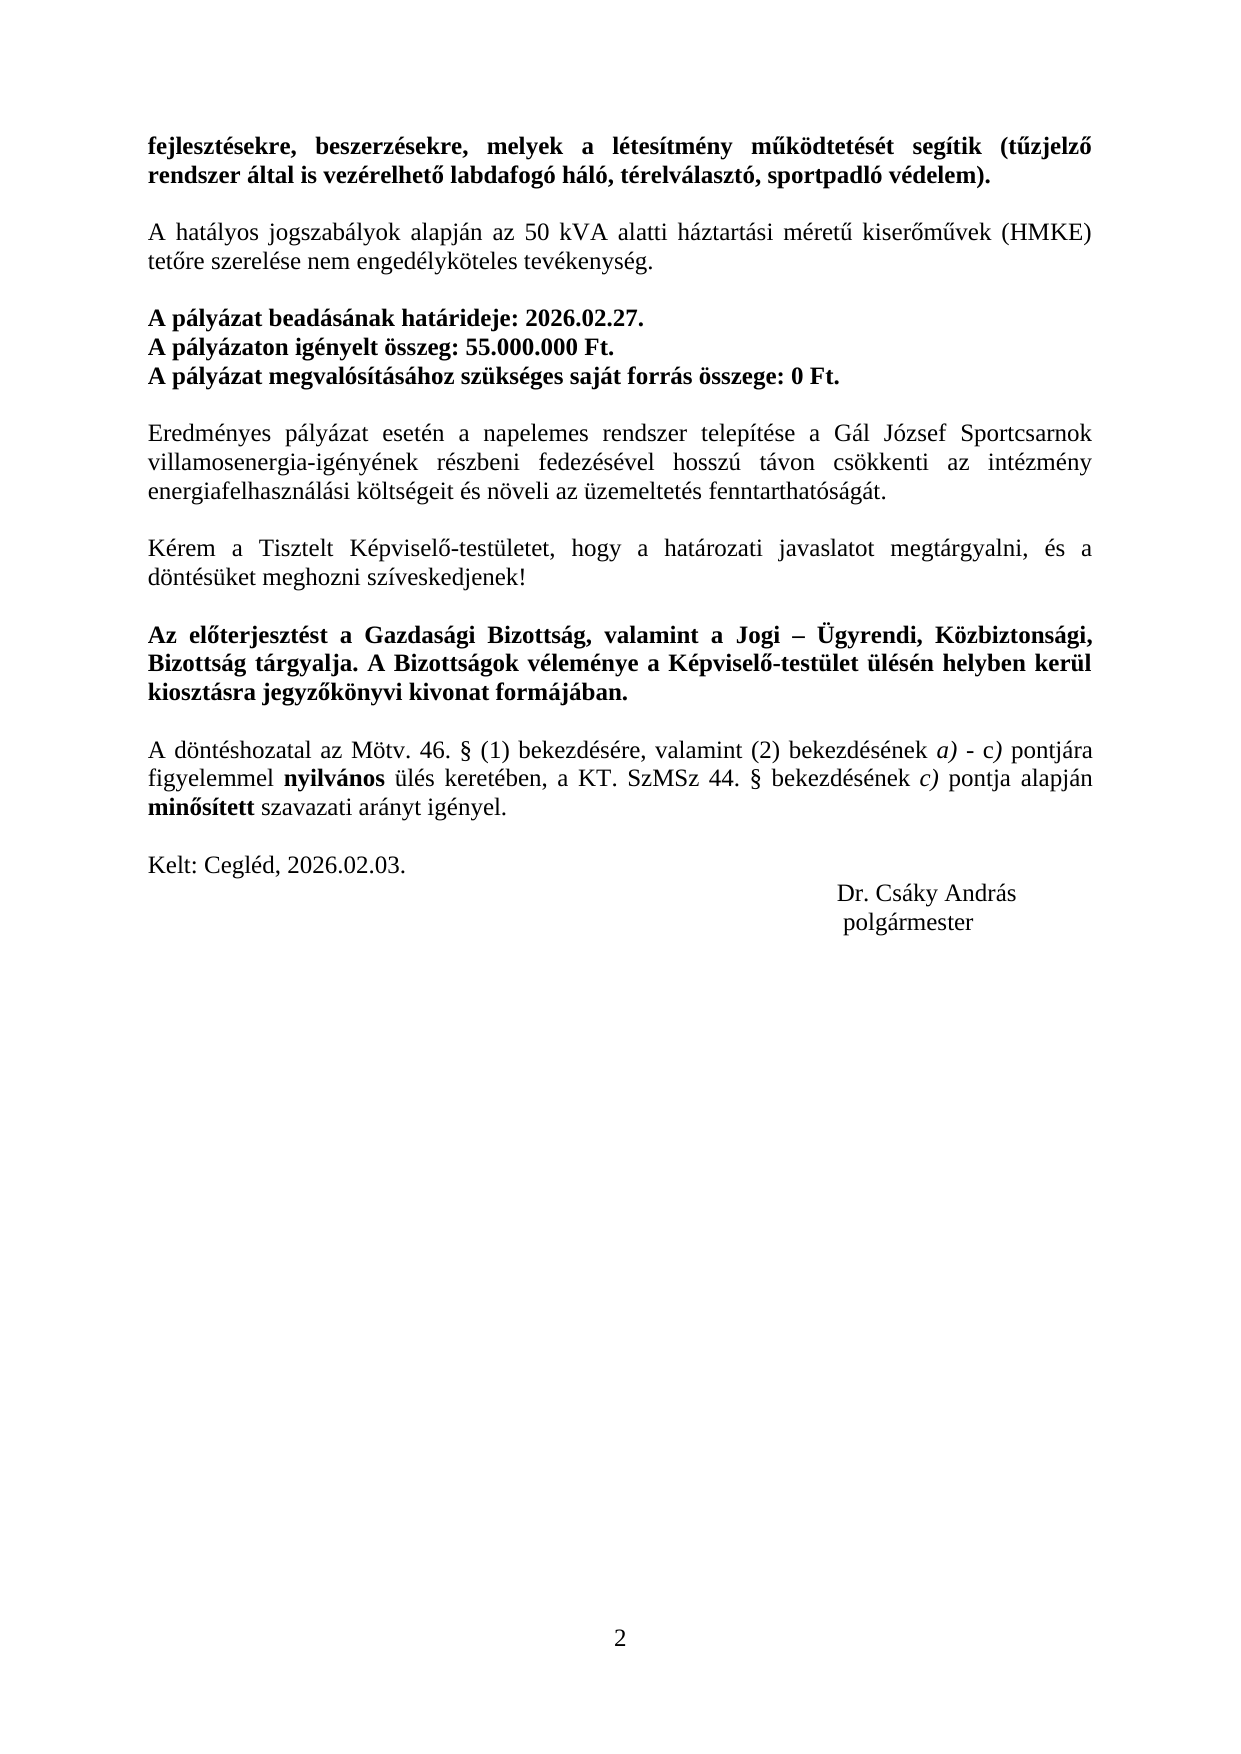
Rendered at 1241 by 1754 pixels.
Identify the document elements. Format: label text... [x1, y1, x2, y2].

text Az előterjesztést a Gazdasági Bizottság, valamint a Jogi – Ügyrendi, Közbiztonsági, Bizottság tárgyalja. A Bizottságok véleménye a Képviselő-testület ülésén helyben kerül kiosztásra jegyzőkönyvi kivonat formájában. [148, 620, 1093, 706]
text Dr. Csáky András [148, 878, 1093, 907]
text A hatályos jogszabályok alapján az 50 kVA alatti háztartási méretű kiserőművek (HMKE) tetőre szerelése nem engedélyköteles tevékenység. [148, 217, 1093, 275]
text A döntéshozatal az Mötv. 46. § (1) bekezdésére, valamint (2) bekezdésének a) - c) pontjára figyelemmel nyilvános ülés keretében, a KT. SzMSz 44. § bekezdésének c) pontja alapján minősített szavazati arányt igényel. [148, 735, 1093, 821]
text A pályázaton igényelt összeg: 55.000.000 Ft. [148, 332, 1093, 361]
text A pályázat beadásának határideje: 2026.02.27. [148, 303, 1093, 332]
text Eredményes pályázat esetén a napelemes rendszer telepítése a Gál József Sportcsarnok villamosenergia-igényének részbeni fedezésével hosszú távon csökkenti az intézmény energiafelhasználási költségeit és növeli az üzemeltetés fenntarthatóságát. [148, 418, 1093, 505]
text A pályázat megvalósításához szükséges saját forrás összege: 0 Ft. [148, 361, 1093, 390]
text Kérem a Tisztelt Képviselő-testületet, hogy a határozati javaslatot megtárgyalni, és a döntésüket meghozni szíveskedjenek! [148, 533, 1093, 591]
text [148, 131, 1093, 188]
text polgármester [148, 907, 1093, 936]
text Kelt: Cegléd, 2026.02.03. [148, 850, 1093, 878]
